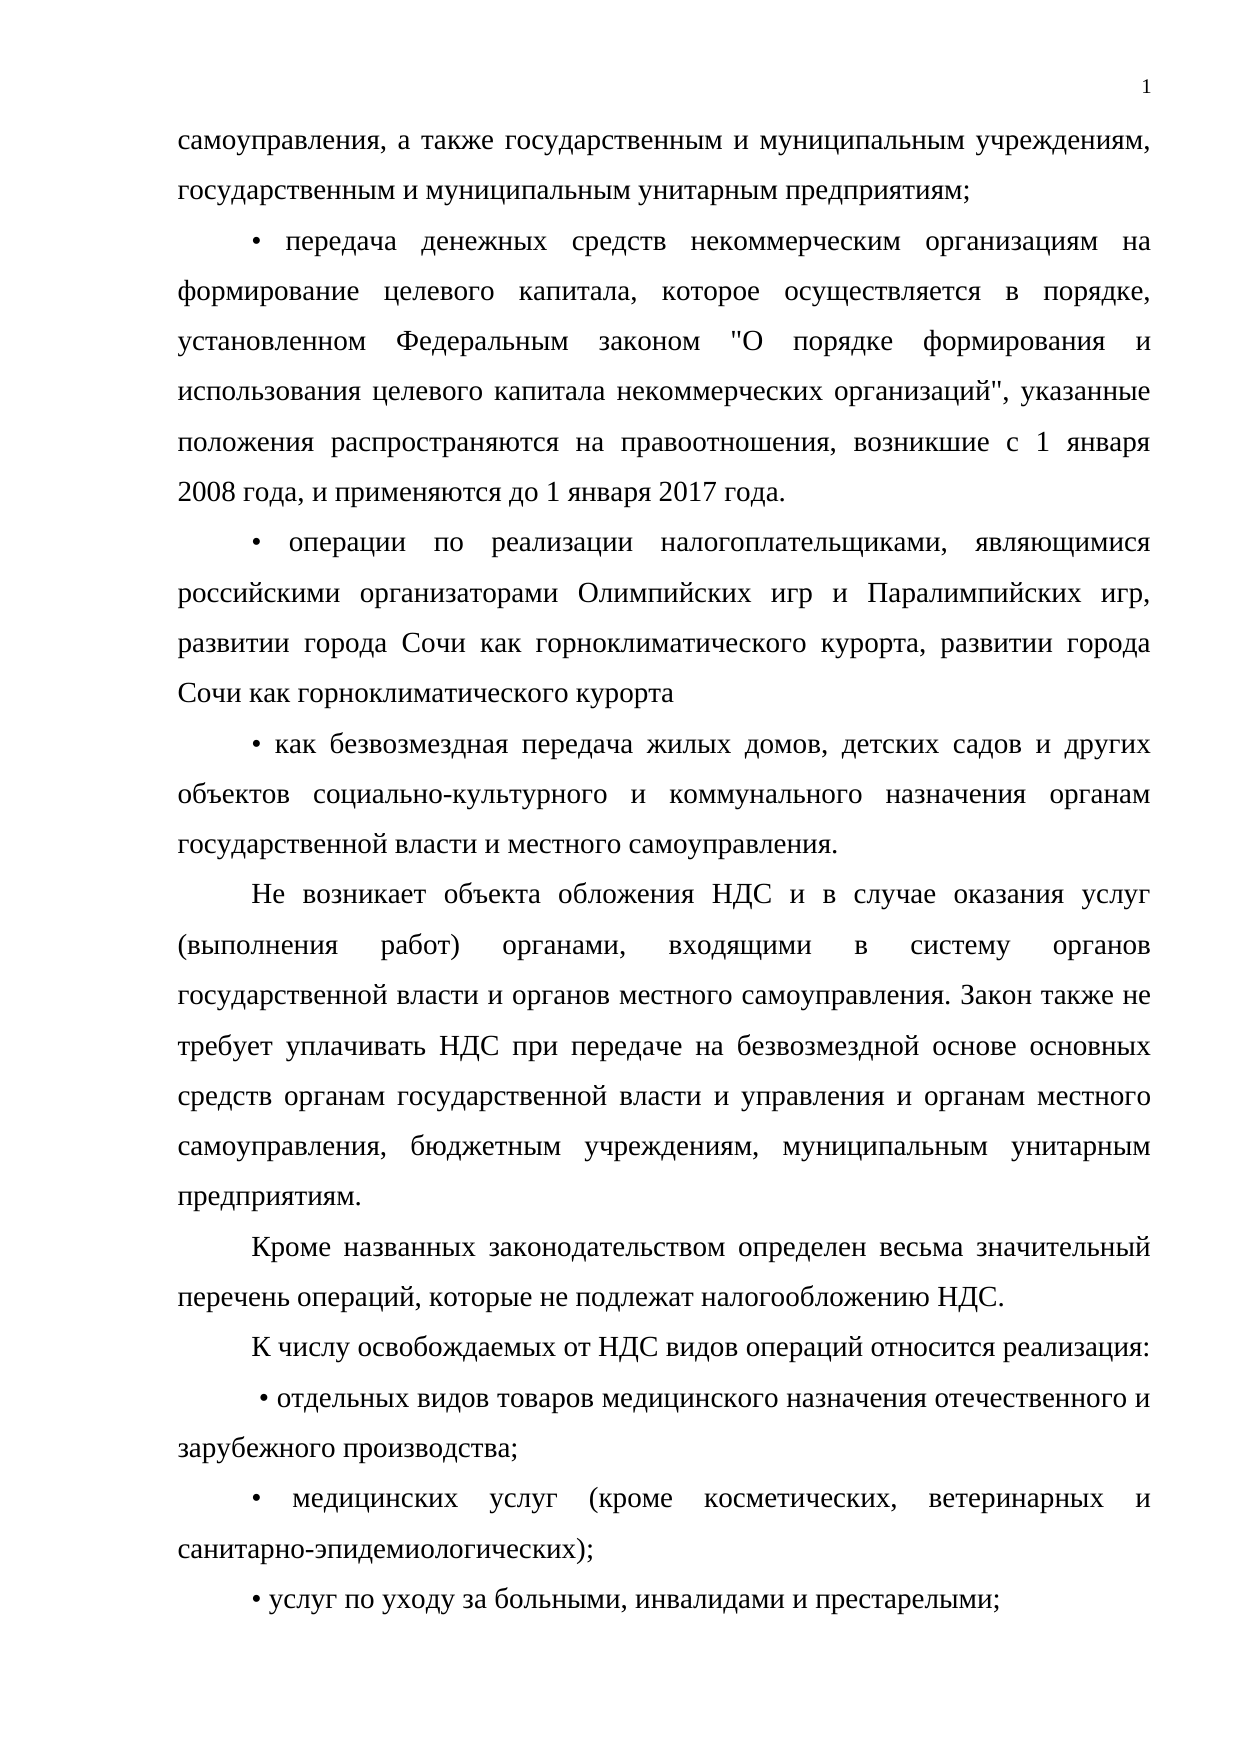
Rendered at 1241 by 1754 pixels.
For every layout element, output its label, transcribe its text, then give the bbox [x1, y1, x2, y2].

text Не возникает объекта обложения НДС и в случае оказания услуг (выполнения работ) органами, входящими в систему органов государственной власти и органов местного самоуправления. Закон также не требует уплачивать НДС при передаче на безвозмездной основе основных средств органам государственной власти и управления и органам местного самоуправления, бюджетным учреждениям, муниципальным унитарным предприятиям. [177, 877, 1152, 1212]
text • медицинских услуг (кроме косметических, ветеринарных и санитарно-эпидемиологических); [177, 1480, 1152, 1564]
text Кроме названных законодательством определен весьма значительный перечень операций, которые не подлежат налогообложению НДС. [177, 1229, 1152, 1313]
text • операции по реализации налогоплательщиками, являющимися российскими организаторами Олимпийских игр и Паралимпийских игр, развитии города Сочи как горноклиматического курорта, развитии города Сочи как горноклиматического курорта [177, 524, 1152, 709]
text • услуг по уходу за больными, инвалидами и престарелыми; [177, 1581, 1152, 1614]
text • отдельных видов товаров медицинского назначения отечественного и зарубежного производства; [177, 1380, 1152, 1464]
text • передача денежных средств некоммерческим организациям на формирование целевого капитала, которое осуществляется в порядке, установленном Федеральным законом "О порядке формирования и использования целевого капитала некоммерческих организаций", указанные положения распространяются на правоотношения, возникшие с 1 января 2008 года, и применяются до 1 января 2017 года. [177, 223, 1152, 508]
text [177, 122, 1152, 206]
text • как безвозмездная передача жилых домов, детских садов и других объектов социально-культурного и коммунального назначения органам государственной власти и местного самоуправления. [177, 726, 1152, 860]
text К числу освобождаемых от НДС видов операций относится реализация: [177, 1329, 1152, 1363]
